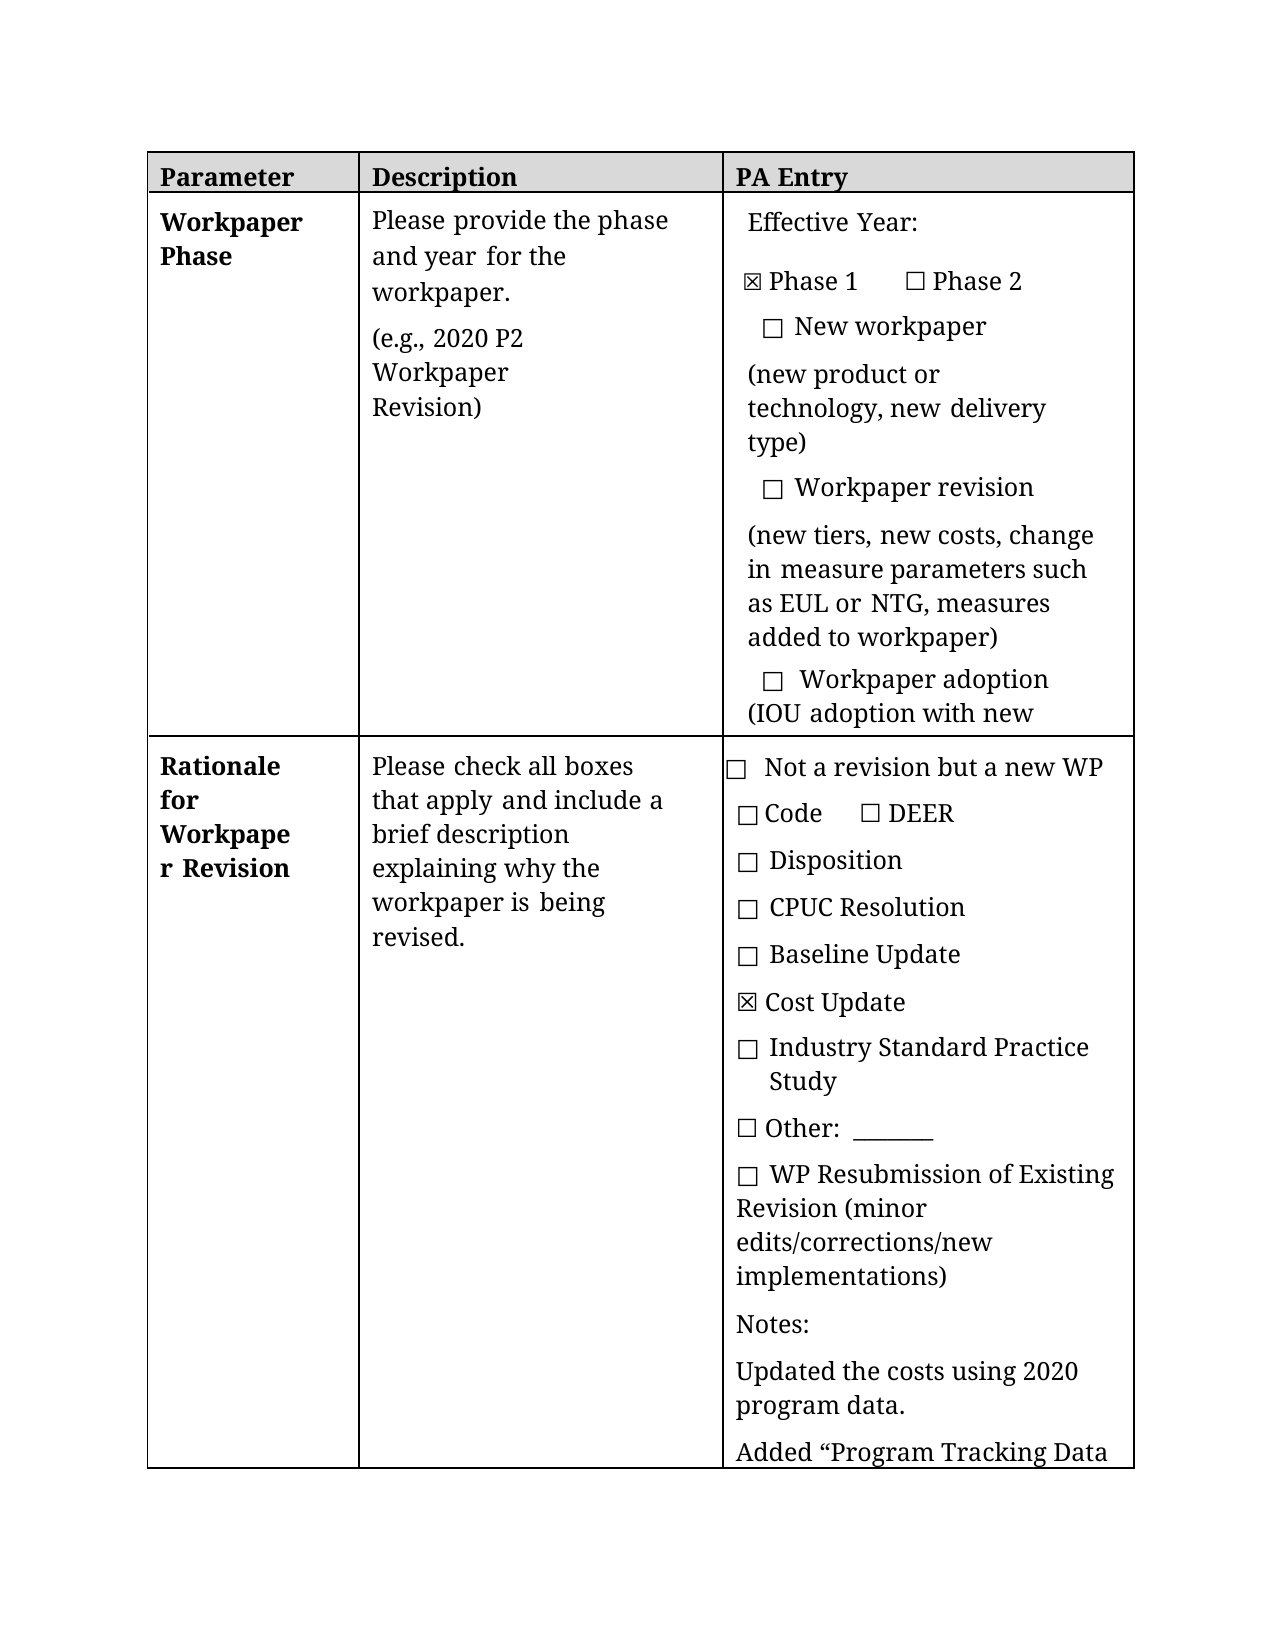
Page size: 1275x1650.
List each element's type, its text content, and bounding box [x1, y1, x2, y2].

table_header Parameter [148, 153, 358, 191]
table_cell Not a revision but a new WP Code ☐ DEER Disposition CPUC Resolution Baseline Update ☒ Cost Update Industry Standard Practice Study ☐ Other: _______ WP Resubmission of Existing Revision (minor edits/corrections/new implementations) Notes: Updated the costs using 2020 program data. Added “Program Tracking Data and Evaluation Requirements” as required/recommended by E-5082. [724, 737, 1133, 1467]
table_cell Please check all boxes that apply and include a brief description explaining why the workpaper is being revised. [360, 737, 722, 1467]
table_cell Rationale for Workpaper Revision [148, 736, 358, 1467]
table_cell Effective Year: ☒ Phase 1 ☐ Phase 2 New workpaper (new product or technology, new delivery type) Workpaper revision (new tiers, new costs, change in measure parameters such as EUL or NTG, measures added to workpaper) Workpaper adoption (IOU adoption with new Implementations, no change to Measures, Cost and EE Impacts) Notes: [724, 193, 1133, 735]
table_header Description [360, 153, 722, 191]
table_cell Please provide the phase and year for the workpaper. (e.g., 2020 P2 Workpaper Revision) [360, 193, 722, 735]
table_cell Workpaper Phase [148, 192, 358, 735]
table_header PA Entry [724, 153, 1133, 191]
